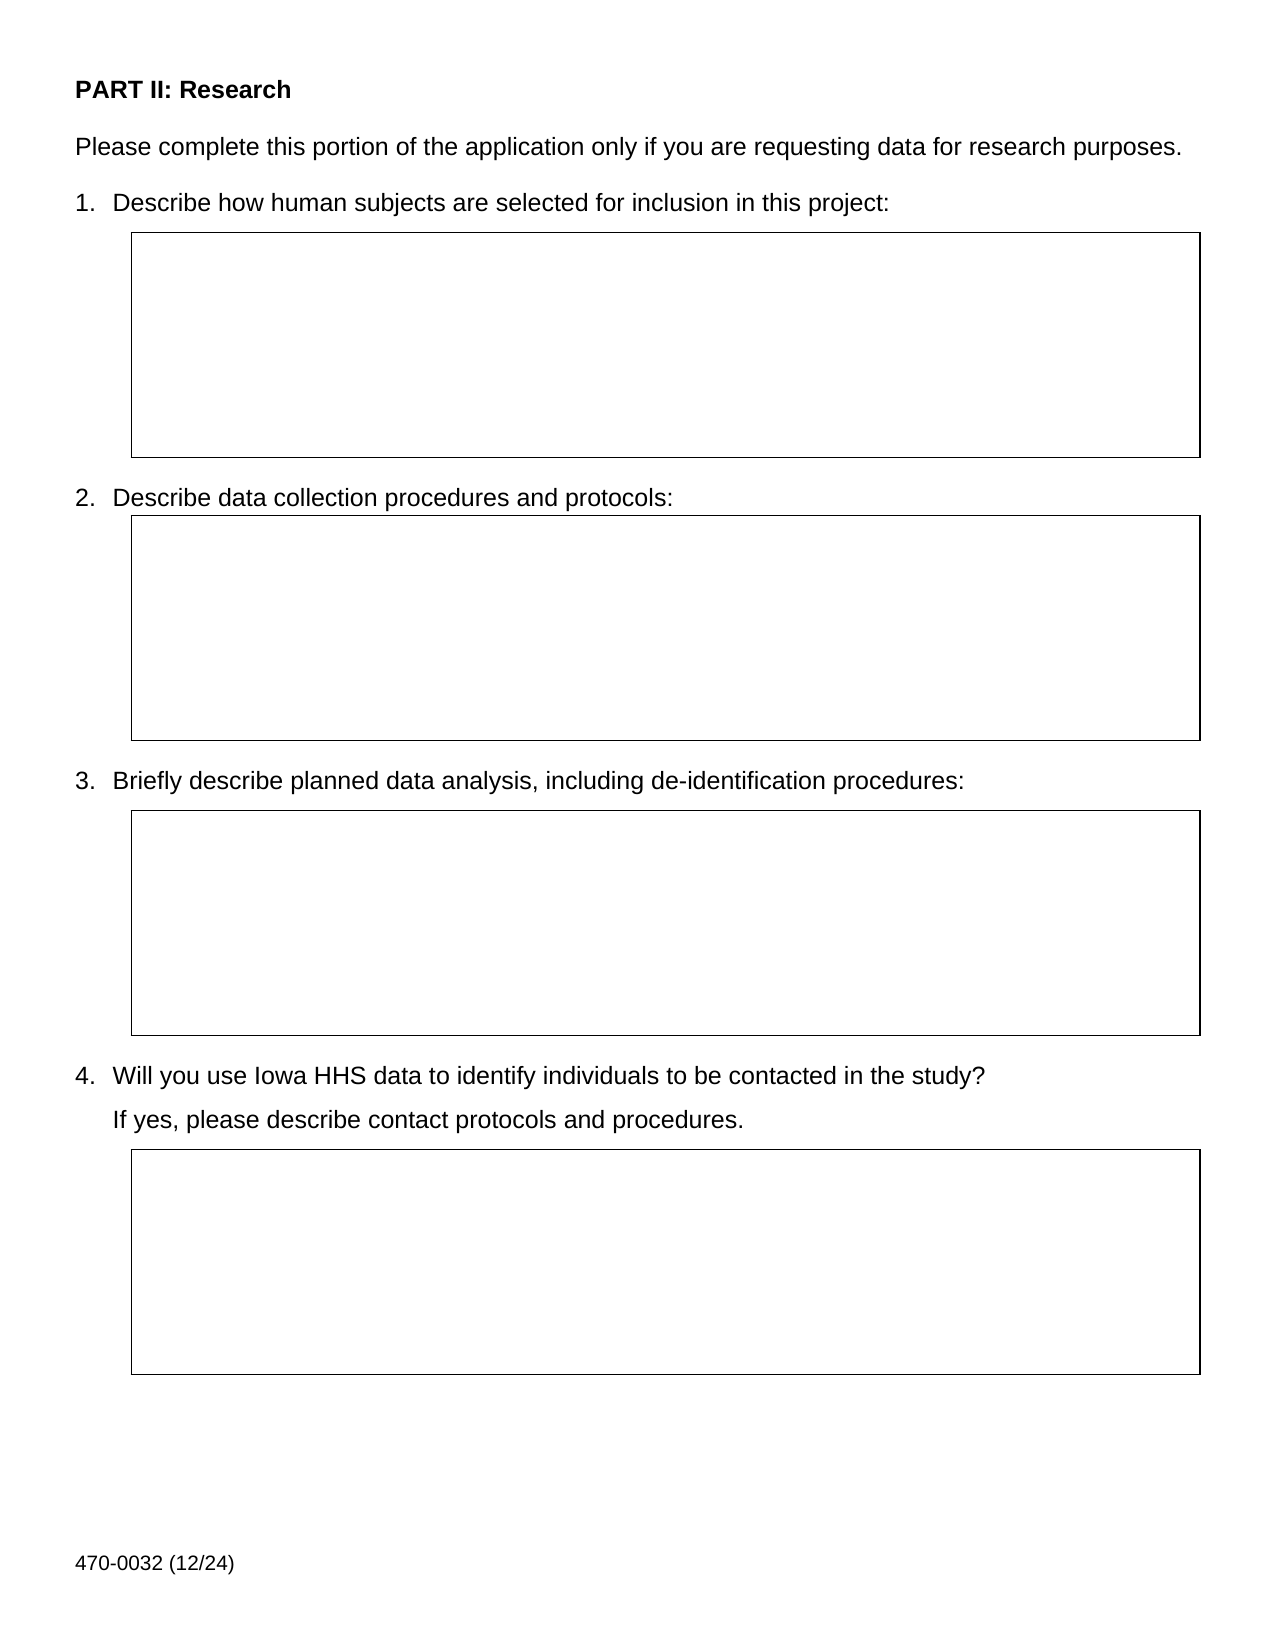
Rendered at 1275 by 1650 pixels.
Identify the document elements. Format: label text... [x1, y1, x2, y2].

text 1. Describe how human subjects are selected for inclusion in this project: [75, 188, 1200, 217]
text 3. Briefly describe planned data analysis, including de-identification procedures: [75, 766, 1200, 794]
text Please complete this portion of the application only if you are requesting data for research purposes. [75, 132, 1200, 160]
table_header [132, 1150, 1199, 1374]
table_header [132, 811, 1199, 1035]
text If yes, please describe contact protocols and procedures. [112, 1105, 1200, 1134]
text 4. Will you use Iowa HHS data to identify individuals to be contacted in the study? [75, 1061, 1200, 1090]
text 2. Describe data collection procedures and protocols: [75, 483, 1200, 512]
table_header [132, 516, 1199, 740]
text PART II: Research [75, 75, 1200, 104]
table_header [132, 233, 1199, 457]
